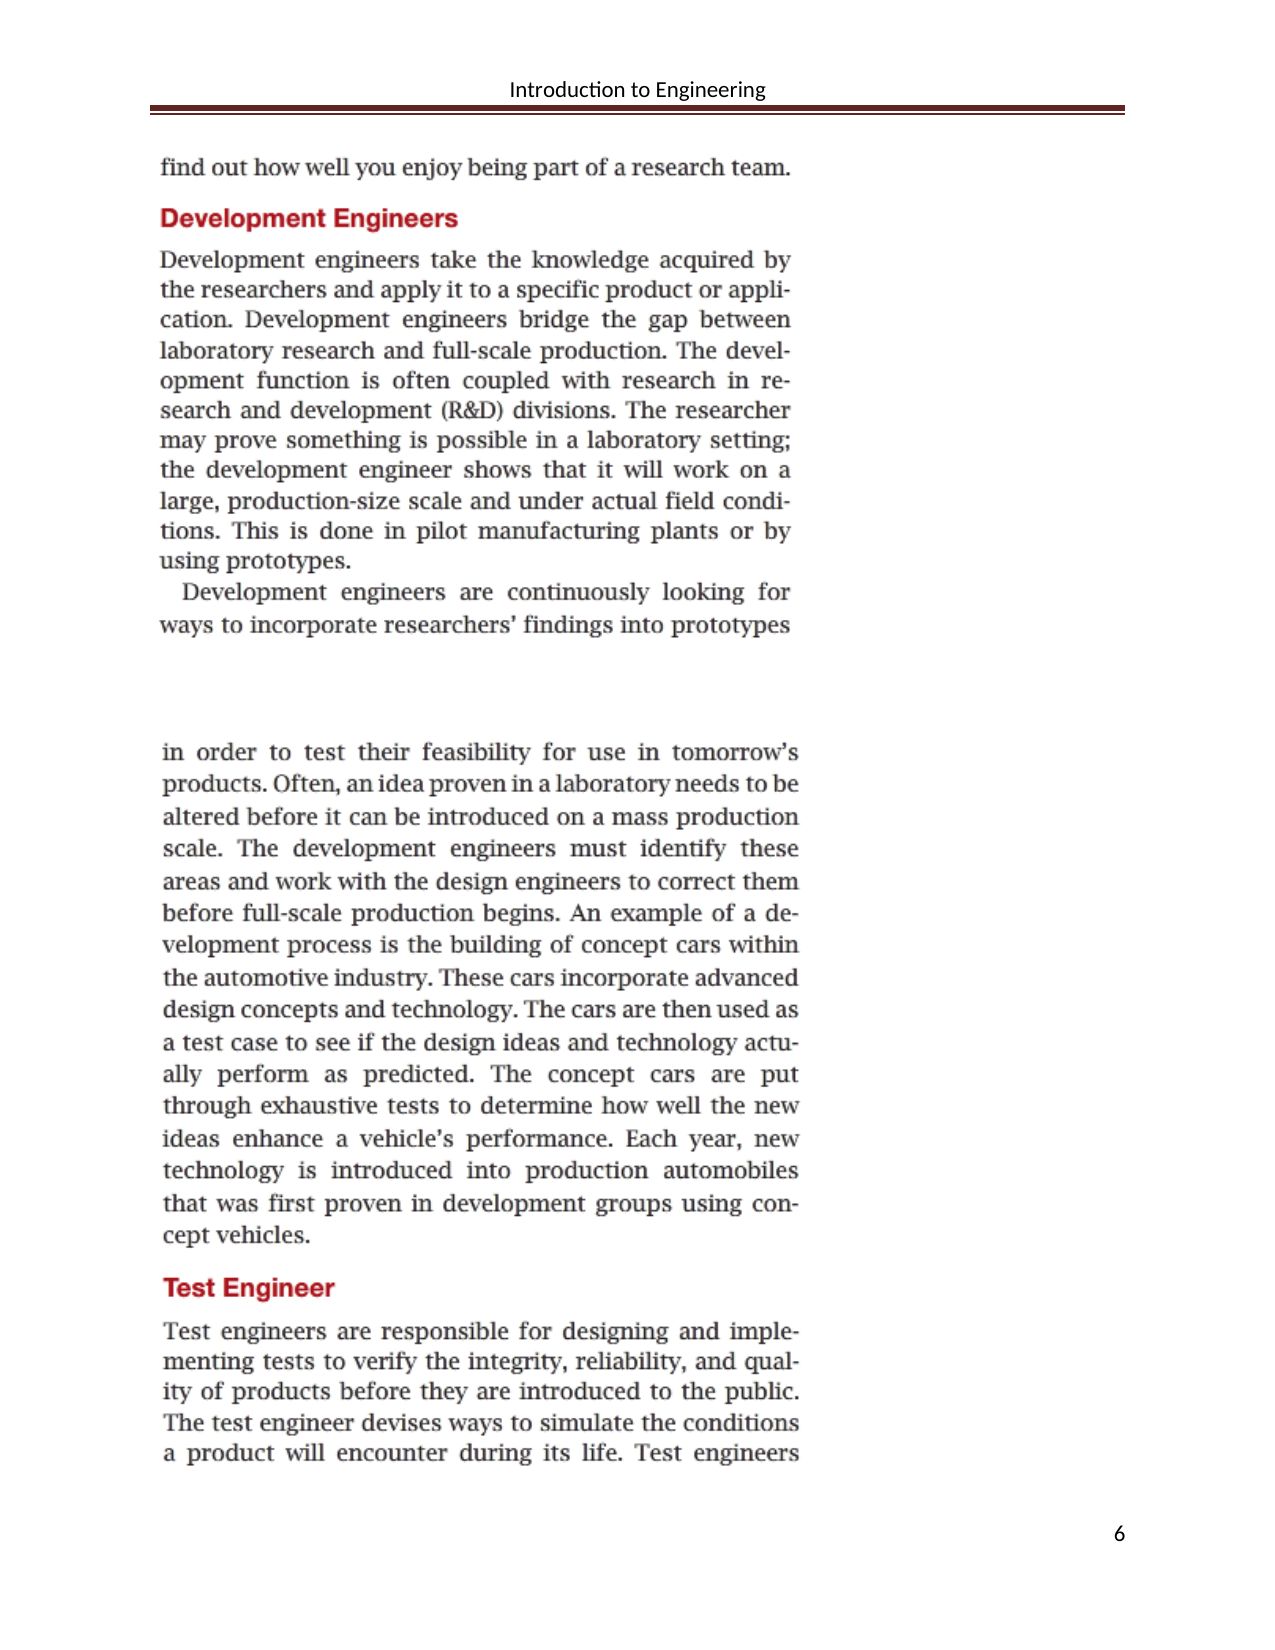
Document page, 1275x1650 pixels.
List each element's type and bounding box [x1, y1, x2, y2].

picture [150, 732, 823, 1469]
picture [150, 150, 821, 655]
